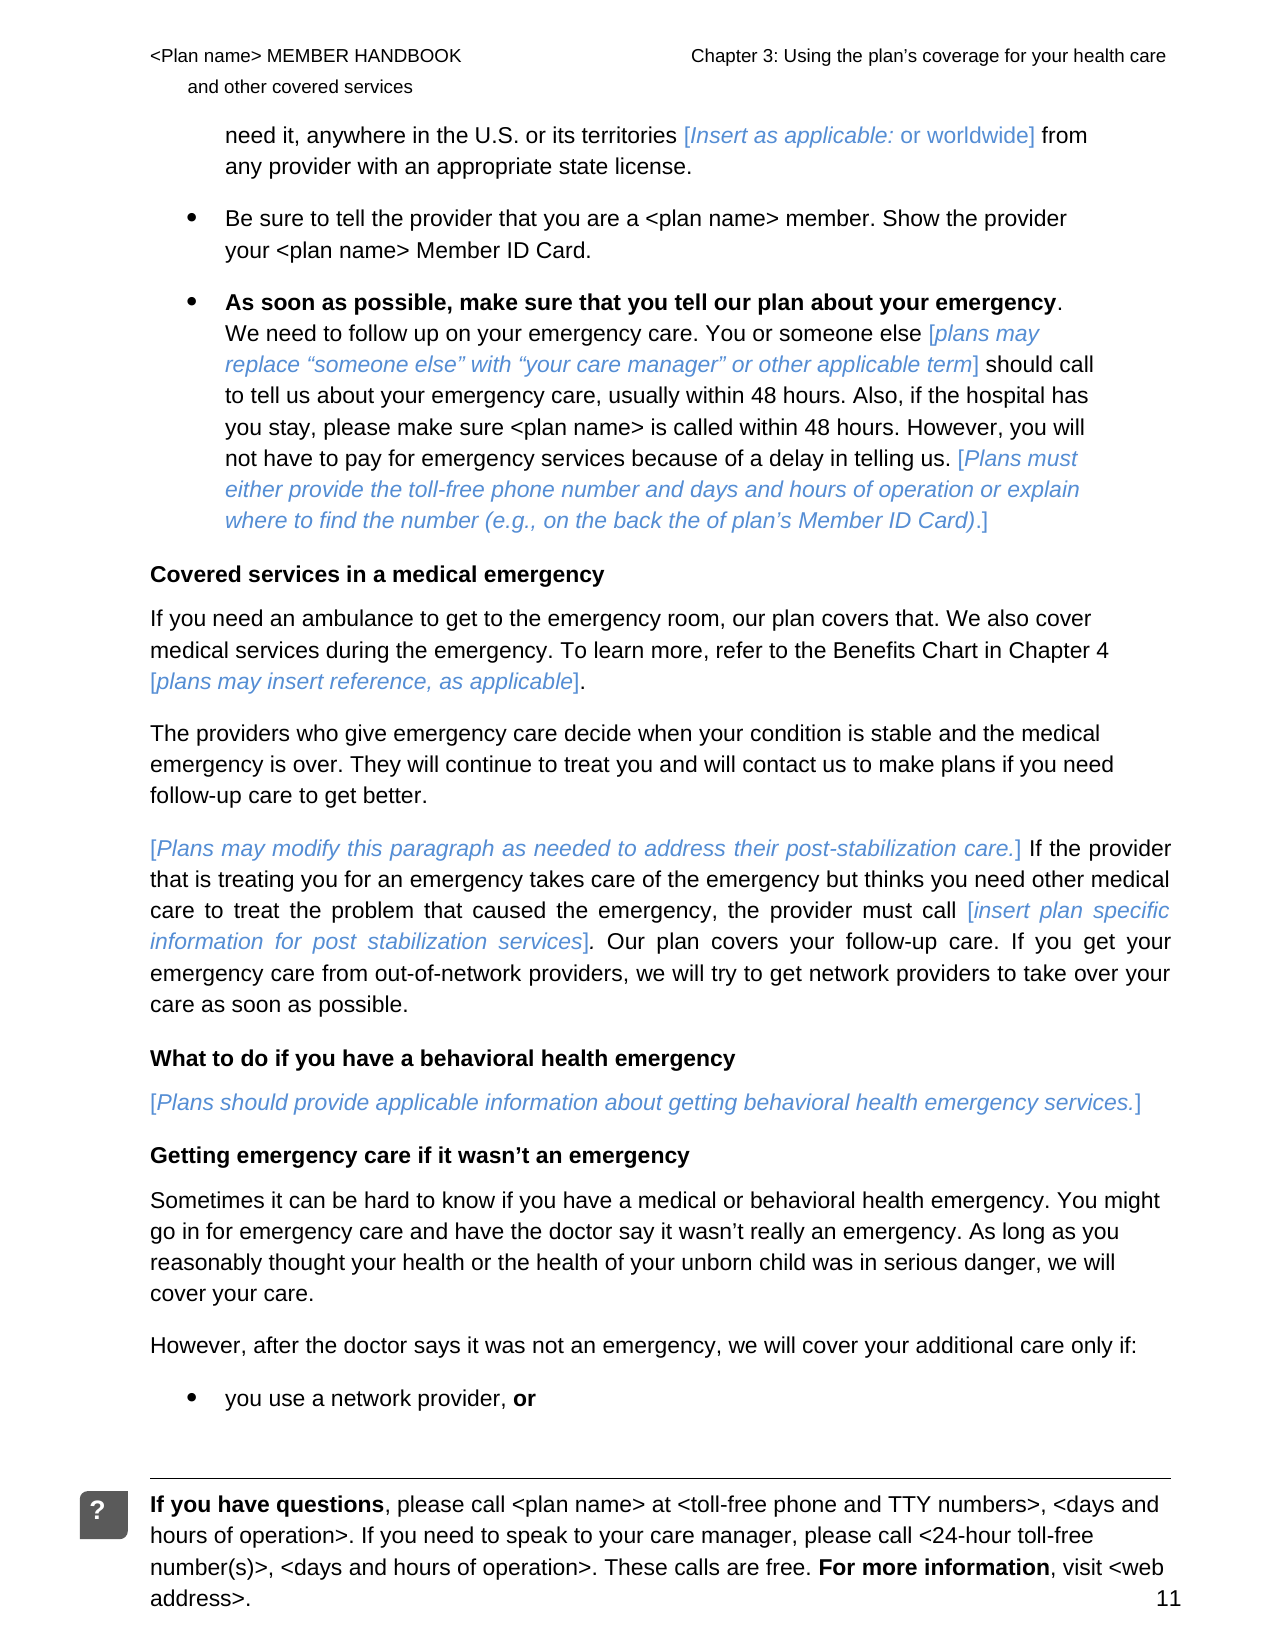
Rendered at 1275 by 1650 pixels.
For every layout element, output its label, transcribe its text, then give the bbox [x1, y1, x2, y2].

text However, after the doctor says it was not an emergency, we will cover your additional care only if: [150, 1329, 1171, 1360]
text [Plans should provide applicable information about getting behavioral health emergency services.] [150, 1085, 1171, 1116]
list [187, 118, 1096, 181]
list As soon as possible, make sure that you tell our plan about your emergency. We need to follow up on your emergency care. You or someone else [plans may replace “someone else” with “your care manager” or other applicable term] should call to tell us about your emergency care, usually within 48 hours. Also, if the hospital has you stay, please make sure <plan name> is called within 48 hours. However, you will not have to pay for emergency services because of a delay in telling us. [Plans must either provide the toll-free phone number and days and hours of operation or explain where to find the number (e.g., on the back the of plan’s Member ID Card).] [187, 285, 1096, 535]
list you use a network provider, or [187, 1381, 1096, 1412]
text The providers who give emergency care decide when your condition is stable and the medical emergency is over. They will continue to treat you and will contact us to make plans if you need follow-up care to get better. [150, 716, 1171, 810]
text If you need an ambulance to get to the emergency room, our plan covers that. We also cover medical services during the emergency. To learn more, refer to the Benefits Chart in Chapter 4 [plans may insert reference, as applicable]. [150, 602, 1171, 696]
text Sometimes it can be hard to know if you have a medical or behavioral health emergency. You might go in for emergency care and have the doctor say it wasn’t really an emergency. As long as you reasonably thought your health or the health of your unborn child was in serious danger, we will cover your care. [150, 1183, 1171, 1308]
subtitle What to do if you have a behavioral health emergency [150, 1039, 1096, 1073]
text [Plans may modify this paragraph as needed to address their post-stabilization care.] If the provider that is treating you for an emergency takes care of the emergency but thinks you need other medical care to treat the problem that caused the emergency, the provider must call [insert plan specific information for post stabilization services]. Our plan covers your follow-up care. If you get your emergency care from out-of-network providers, we will try to get network providers to take over your care as soon as possible. [150, 831, 1171, 1018]
subtitle Covered services in a medical emergency [150, 556, 1096, 589]
subtitle Getting emergency care if it wasn’t an emergency [150, 1137, 1096, 1171]
list Be sure to tell the provider that you are a <plan name> member. Show the provider your <plan name> Member ID Card. [187, 202, 1096, 264]
